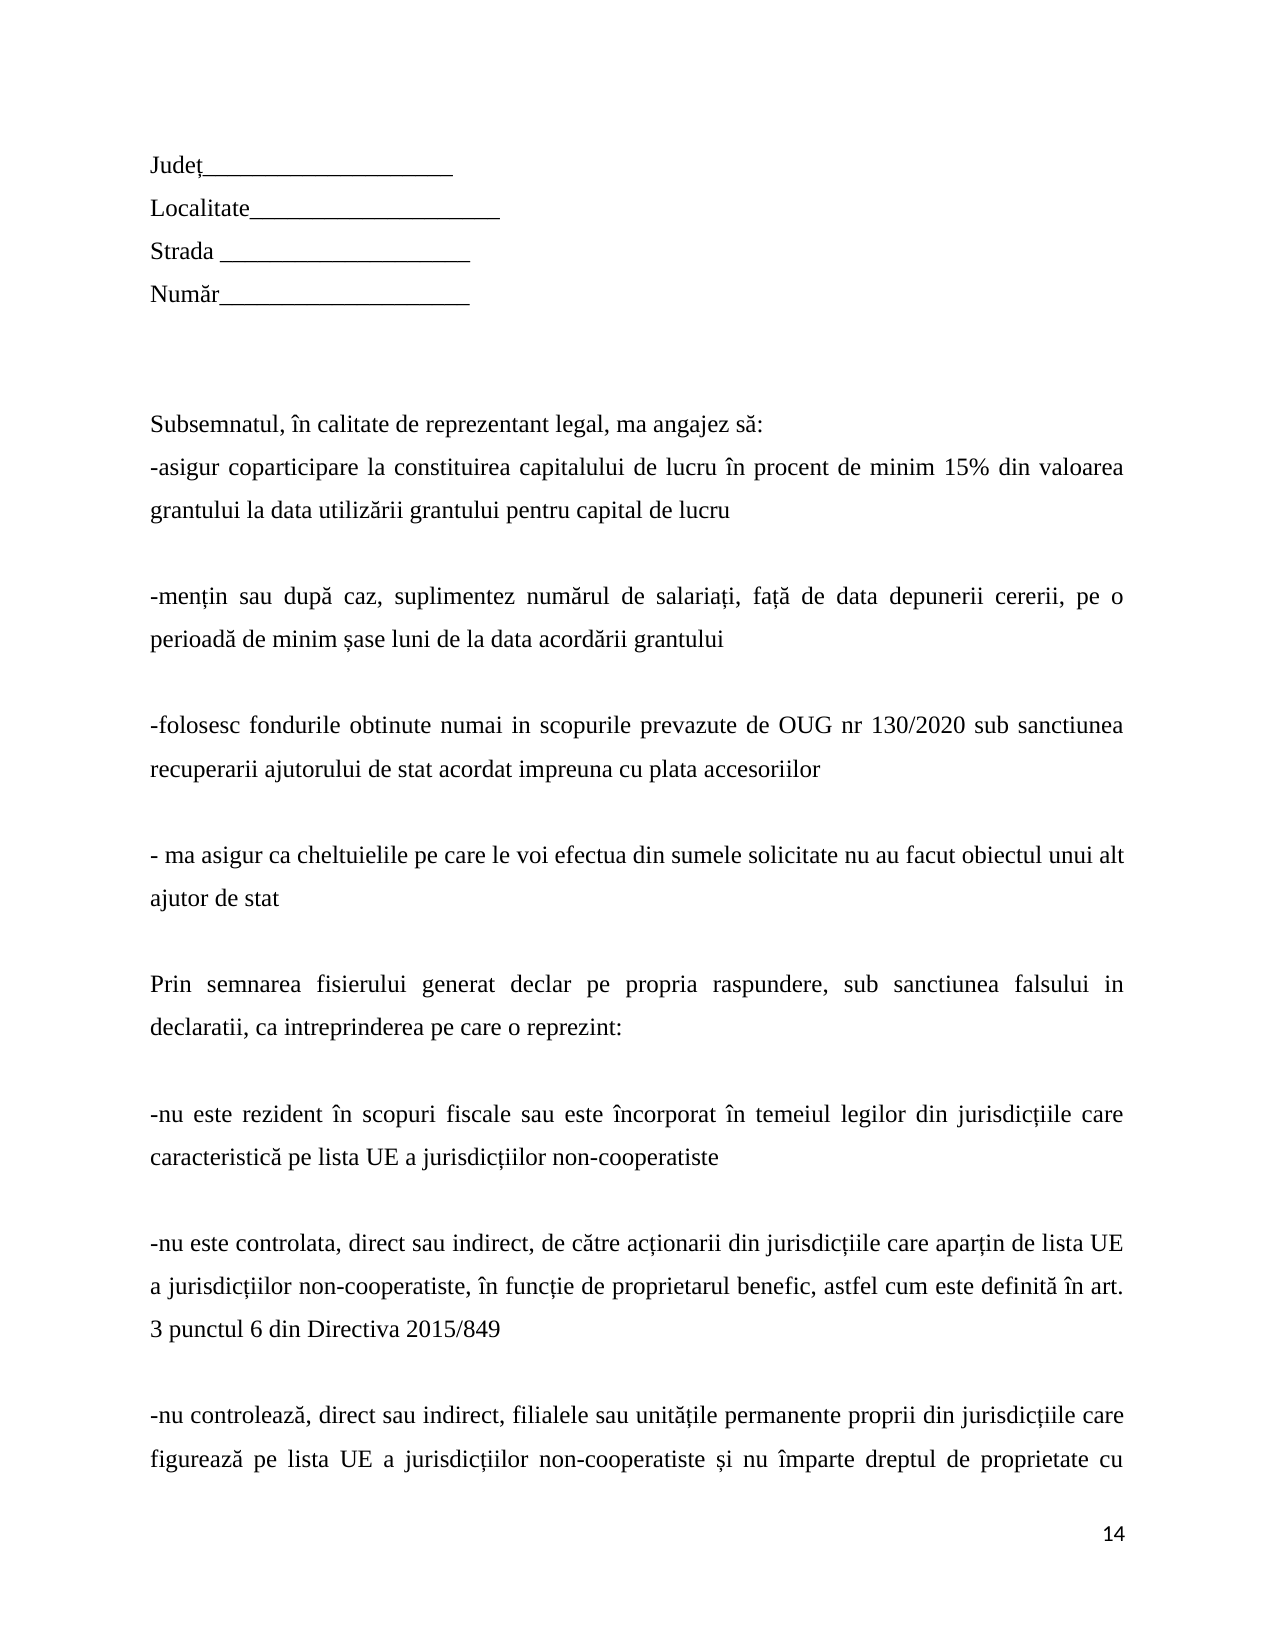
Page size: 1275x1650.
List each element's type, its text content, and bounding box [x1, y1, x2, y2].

text Prin semnarea fisierului generat declar pe propria raspundere, sub sanctiunea falsului in declaratii, ca intreprinderea pe care o reprezint: [150, 969, 1125, 1041]
text Număr____________________ [150, 279, 1125, 308]
text Subsemnatul, în calitate de reprezentant legal, ma angajez să: [150, 409, 1125, 437]
text Județ____________________ [150, 150, 1125, 179]
text -nu este controlata, direct sau indirect, de către acționarii din jurisdicțiile care aparțin de lista UE a jurisdicțiilor non-cooperatiste, în funcție de proprietarul benefic, astfel cum este definită în art. 3 punctul 6 din Directiva 2015/849 [150, 1228, 1125, 1343]
text Localitate____________________ [150, 193, 1125, 222]
text - ma asigur ca cheltuielile pe care le voi efectua din sumele solicitate nu au facut obiectul unui alt ajutor de stat [150, 840, 1125, 912]
text Strada ____________________ [150, 236, 1125, 265]
text -mențin sau după caz, suplimentez numărul de salariați, față de data depunerii cererii, pe o perioadă de minim șase luni de la data acordării grantului [150, 581, 1125, 653]
text -nu este rezident în scopuri fiscale sau este încorporat în temeiul legilor din jurisdicțiile care caracteristică pe lista UE a jurisdicțiilor non-cooperatiste [150, 1099, 1125, 1171]
text -folosesc fondurile obtinute numai in scopurile prevazute de OUG nr 130/2020 sub sanctiunea recuperarii ajutorului de stat acordat impreuna cu plata accesoriilor [150, 711, 1125, 782]
text -asigur coparticipare la constituirea capitalului de lucru în procent de minim 15% din valoarea grantului la data utilizării grantului pentru capital de lucru [150, 452, 1125, 524]
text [150, 1401, 1125, 1472]
